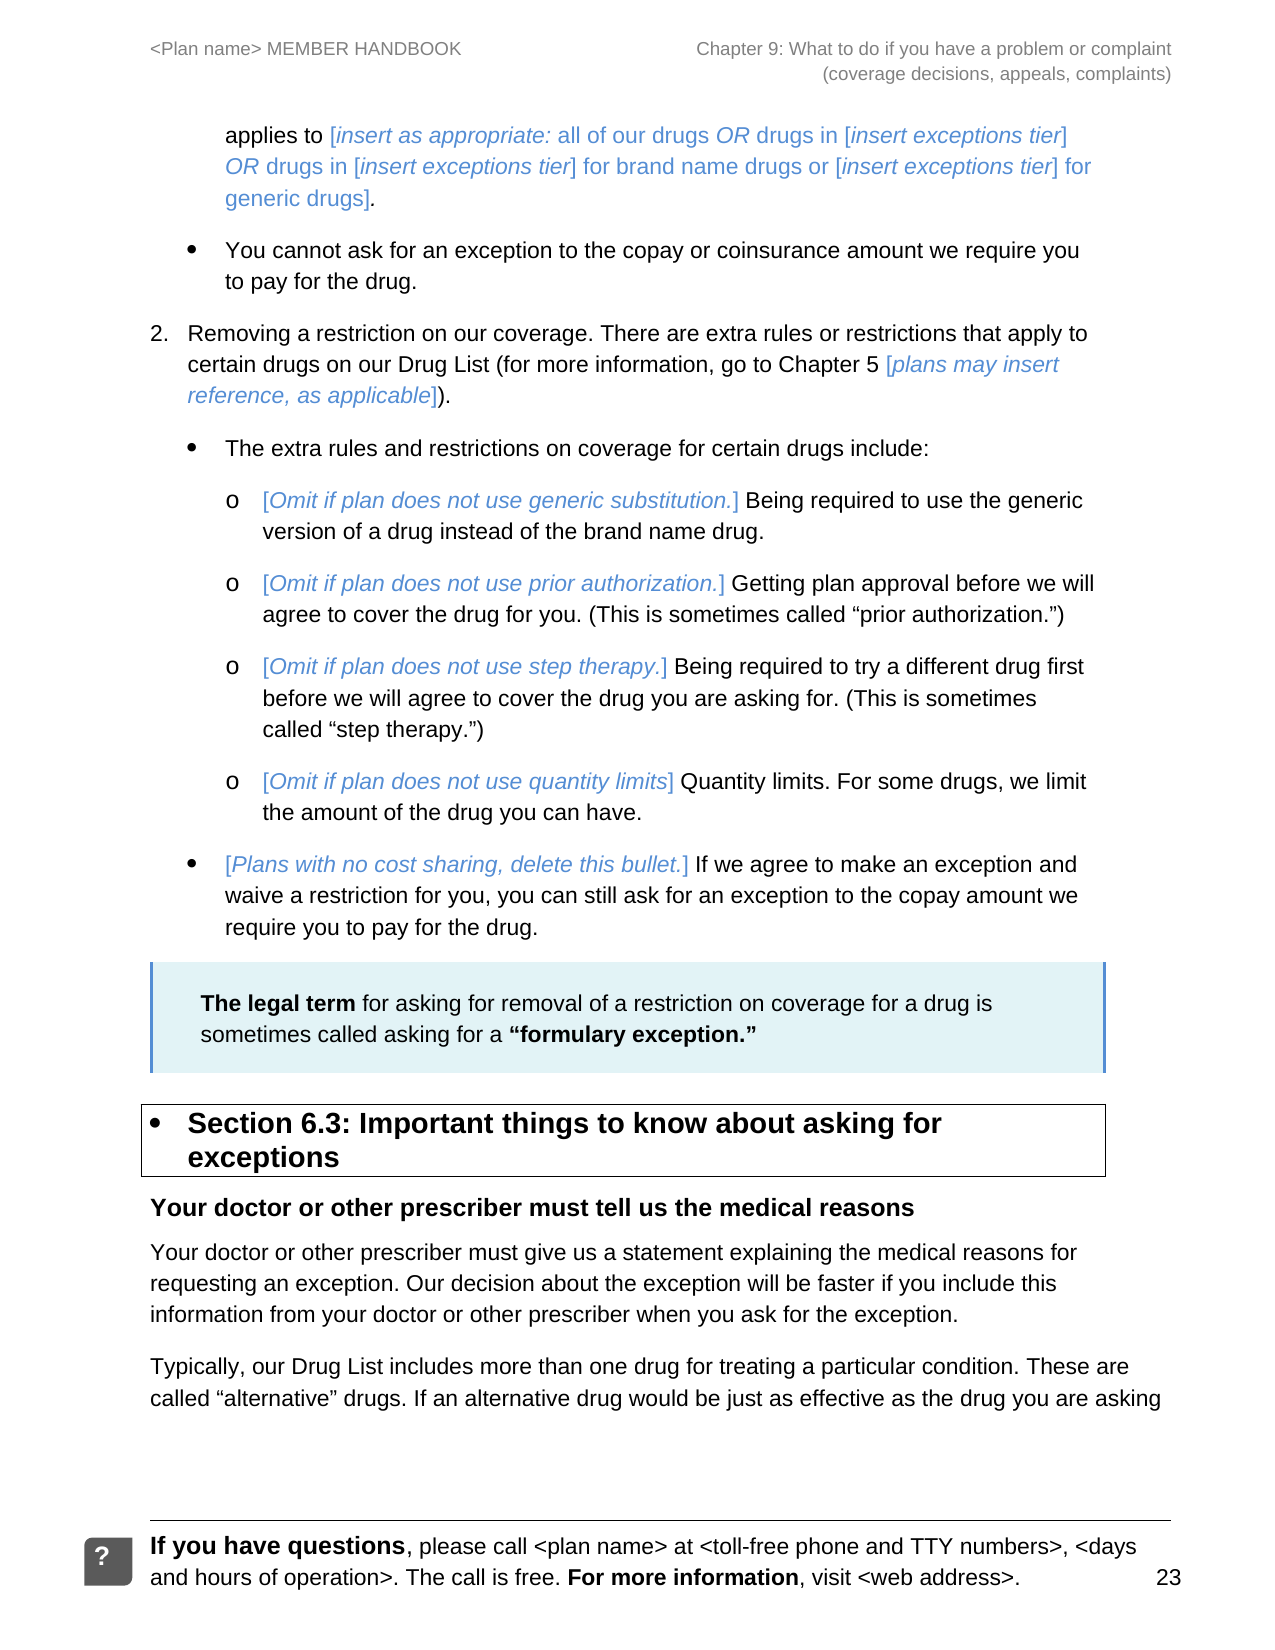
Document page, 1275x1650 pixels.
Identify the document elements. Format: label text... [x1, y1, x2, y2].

list [Plans with no cost sharing, delete this bullet.] If we agree to make an exception and waive a restriction for you, you can still ask for an exception to the copay amount we require you to pay for the drug. [187, 848, 1096, 941]
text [150, 1350, 1171, 1412]
text Your doctor or other prescriber must give us a statement explaining the medical reasons for requesting an exception. Our decision about the exception will be faster if you include this information from your doctor or other prescriber when you ask for the exception. [150, 1235, 1171, 1329]
list The extra rules and restrictions on coverage for certain drugs include: [187, 431, 1096, 462]
list [Omit if plan does not use quantity limits] Quantity limits. For some drugs, we limit the amount of the drug you can have. [225, 764, 1096, 827]
list You cannot ask for an exception to the copay or coinsurance amount we require you to pay for the drug. [187, 233, 1096, 296]
list [Omit if plan does not use generic substitution.] Being required to use the generic version of a drug instead of the brand name drug. [225, 483, 1096, 546]
list [Omit if plan does not use prior authorization.] Getting plan approval before we will agree to cover the drug for you. (This is sometimes called “prior authorization.”) [225, 566, 1096, 629]
list [Omit if plan does not use step therapy.] Being required to try a different drug first before we will agree to cover the drug you are asking for. (This is sometimes called “step therapy.”) [225, 650, 1096, 743]
list Removing a restriction on our coverage. There are extra rules or restrictions that apply to certain drugs on our Drug List (for more information, go to Chapter 5 [plans may insert reference, as applicable]). [150, 316, 1096, 410]
subtitle Your doctor or other prescriber must tell us the medical reasons [150, 1189, 1096, 1223]
subtitle Section 6.3: Important things to know about asking for exceptions [142, 1105, 1105, 1176]
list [187, 118, 1096, 212]
table_header The legal term for asking for removal of a restriction on coverage for a drug is sometimes called asking for a “formulary exception.” [153, 965, 1103, 1069]
